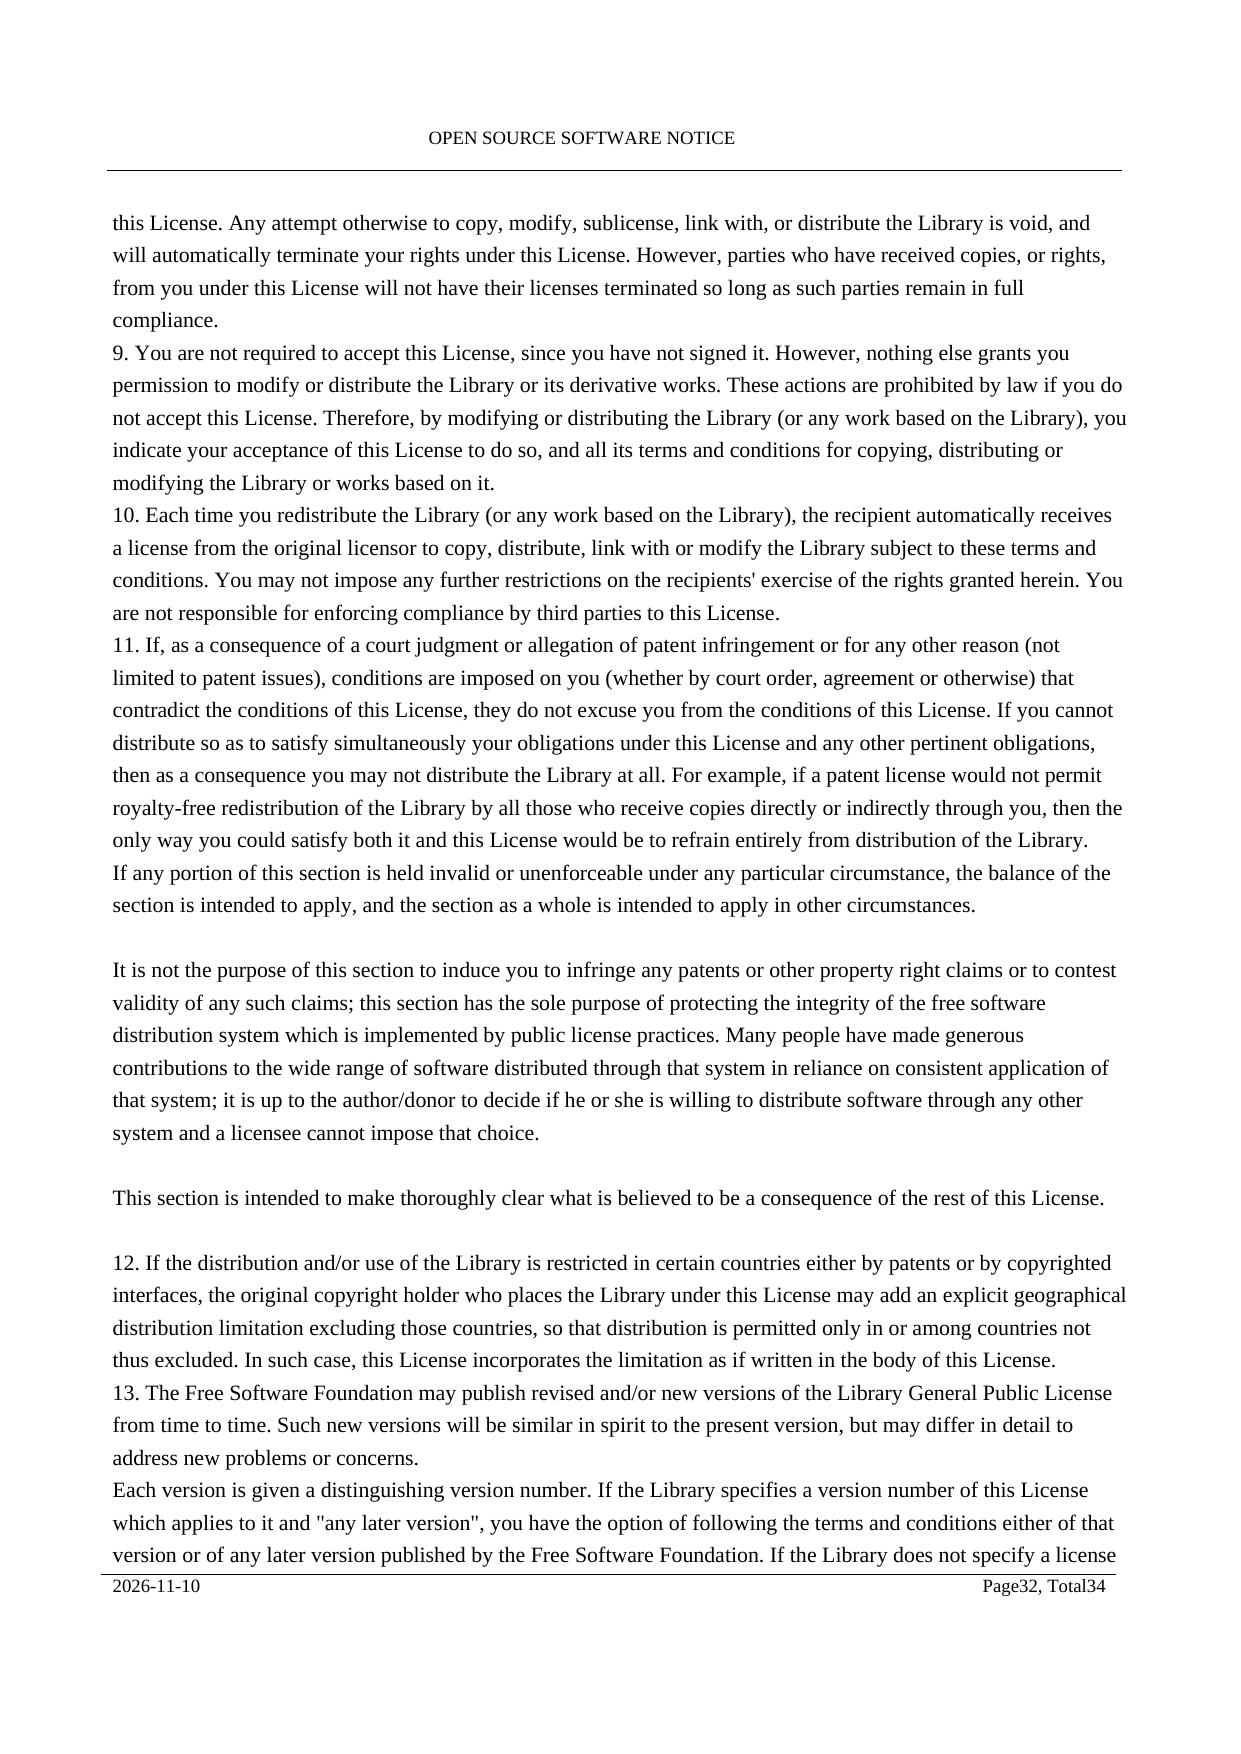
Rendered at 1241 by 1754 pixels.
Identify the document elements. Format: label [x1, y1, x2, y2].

text [112, 206, 1128, 1571]
